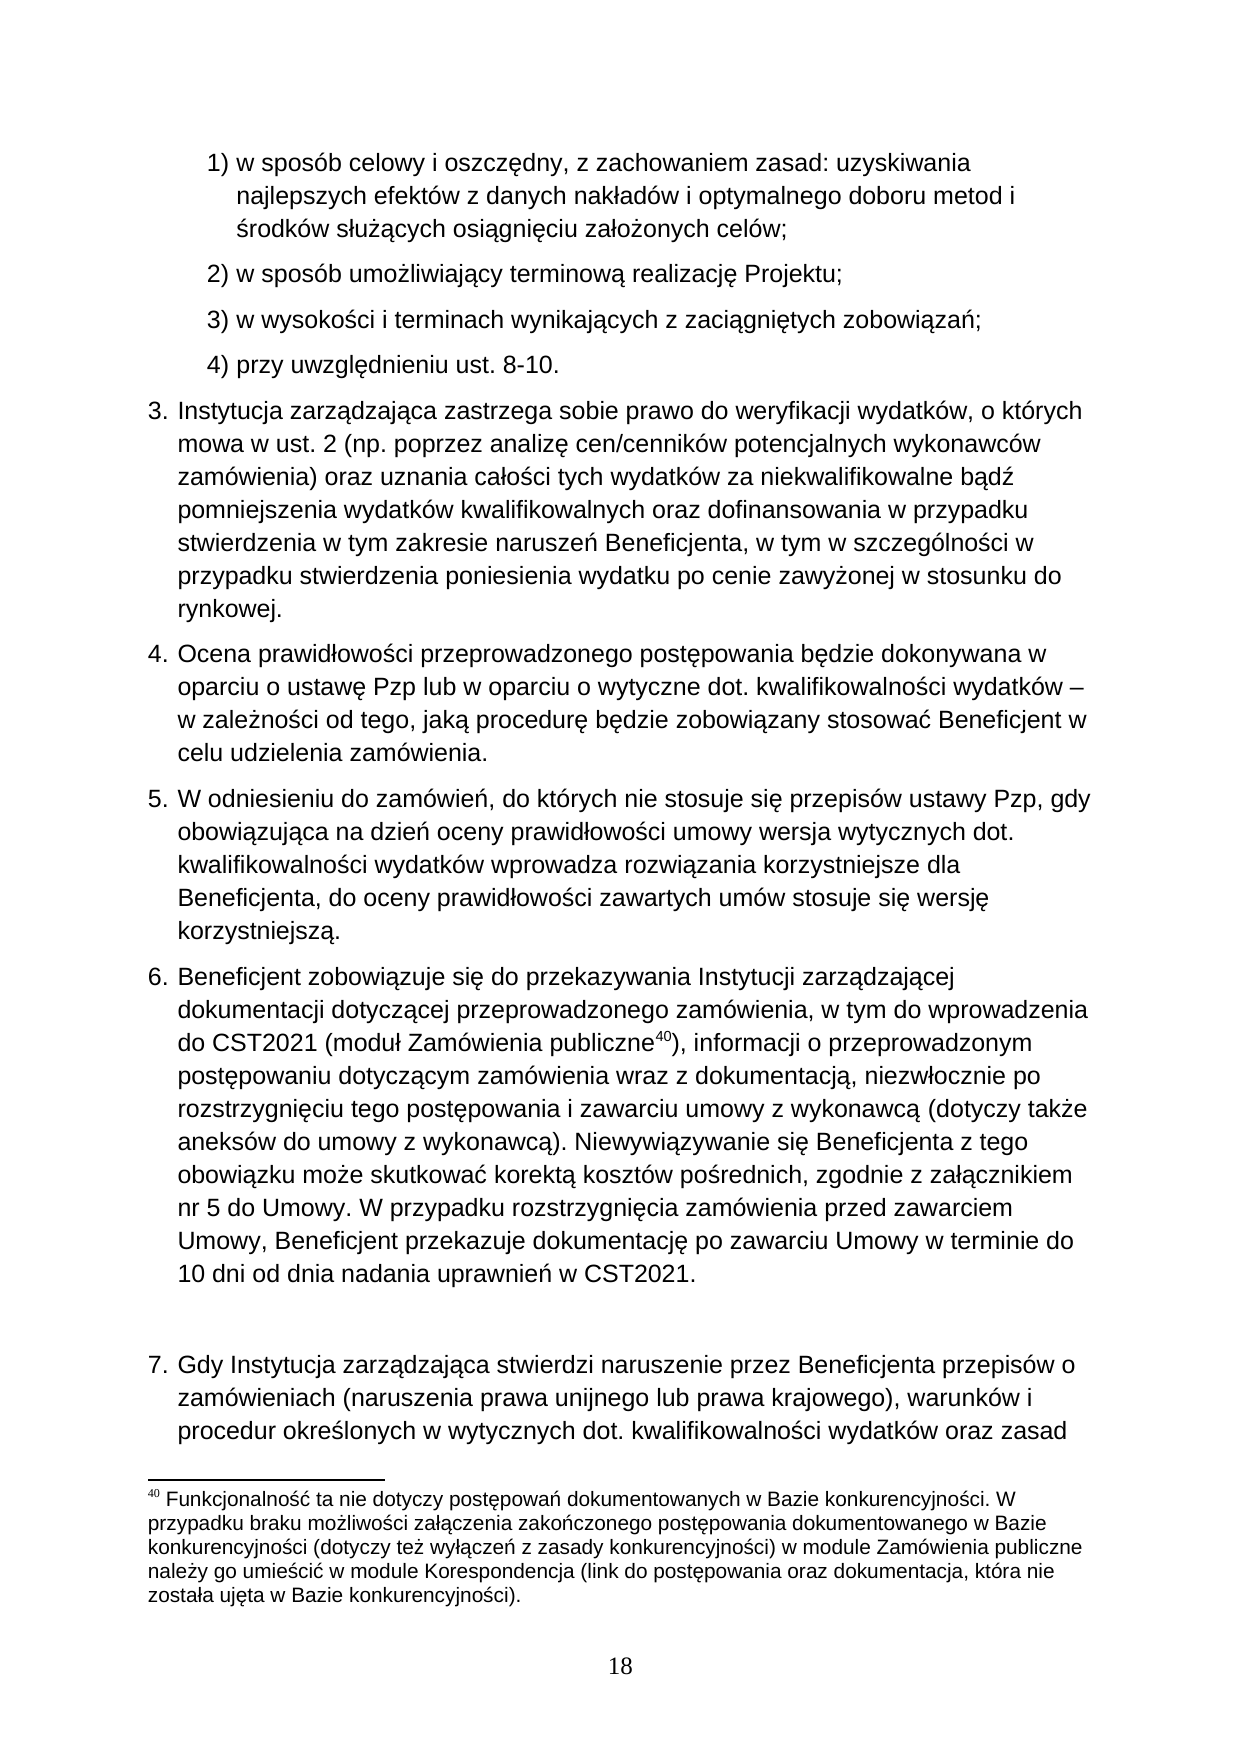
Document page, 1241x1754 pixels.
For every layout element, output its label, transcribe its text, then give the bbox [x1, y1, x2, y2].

list przy uwzględnieniu ust. 8-10. [207, 350, 1093, 379]
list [148, 1350, 1093, 1445]
list Beneficjent zobowiązuje się do przekazywania Instytucji zarządzającej dokumentacji dotyczącej przeprowadzonego zamówienia, w tym do wprowadzenia do CST2021 (moduł Zamówienia publiczne), informacji o przeprowadzonym postępowaniu dotyczącym zamówienia wraz z dokumentacją, niezwłocznie po rozstrzygnięciu tego postępowania i zawarciu umowy z wykonawcą (dotyczy także aneksów do umowy z wykonawcą). Niewywiązywanie się Beneficjenta z tego obowiązku może skutkować korektą kosztów pośrednich, zgodnie z załącznikiem nr 5 do Umowy. W przypadku rozstrzygnięcia zamówienia przed zawarciem Umowy, Beneficjent przekazuje dokumentację po zawarciu Umowy w terminie do 10 dni od dnia nadania uprawnień w CST2021. [148, 962, 1093, 1287]
list w sposób celowy i oszczędny, z zachowaniem zasad: uzyskiwania najlepszych efektów z danych nakładów i optymalnego doboru metod i środków służących osiągnięciu założonych celów; [207, 148, 1093, 242]
list W odniesieniu do zamówień, do których nie stosuje się przepisów ustawy Pzp, gdy obowiązująca na dzień oceny prawidłowości umowy wersja wytycznych dot. kwalifikowalności wydatków wprowadza rozwiązania korzystniejsze dla Beneficjenta, do oceny prawidłowości zawartych umów stosuje się wersję korzystniejszą. [148, 784, 1093, 945]
list w wysokości i terminach wynikających z zaciągniętych zobowiązań; [207, 305, 1093, 333]
list Ocena prawidłowości przeprowadzonego postępowania będzie dokonywana w oparciu o ustawę Pzp lub w oparciu o wytyczne dot. kwalifikowalności wydatków – w zależności od tego, jaką procedurę będzie zobowiązany stosować Beneficjent w celu udzielenia zamówienia. [148, 639, 1093, 767]
list Instytucja zarządzająca zastrzega sobie prawo do weryfikacji wydatków, o których mowa w ust. 2 (np. poprzez analizę cen/cenników potencjalnych wykonawców zamówienia) oraz uznania całości tych wydatków za niekwalifikowalne bądź pomniejszenia wydatków kwalifikowalnych oraz dofinansowania w przypadku stwierdzenia w tym zakresie naruszeń Beneficjenta, w tym w szczególności w przypadku stwierdzenia poniesienia wydatku po cenie zawyżonej w stosunku do rynkowej. [148, 396, 1093, 623]
list w sposób umożliwiający terminową realizację Projektu; [207, 259, 1093, 288]
